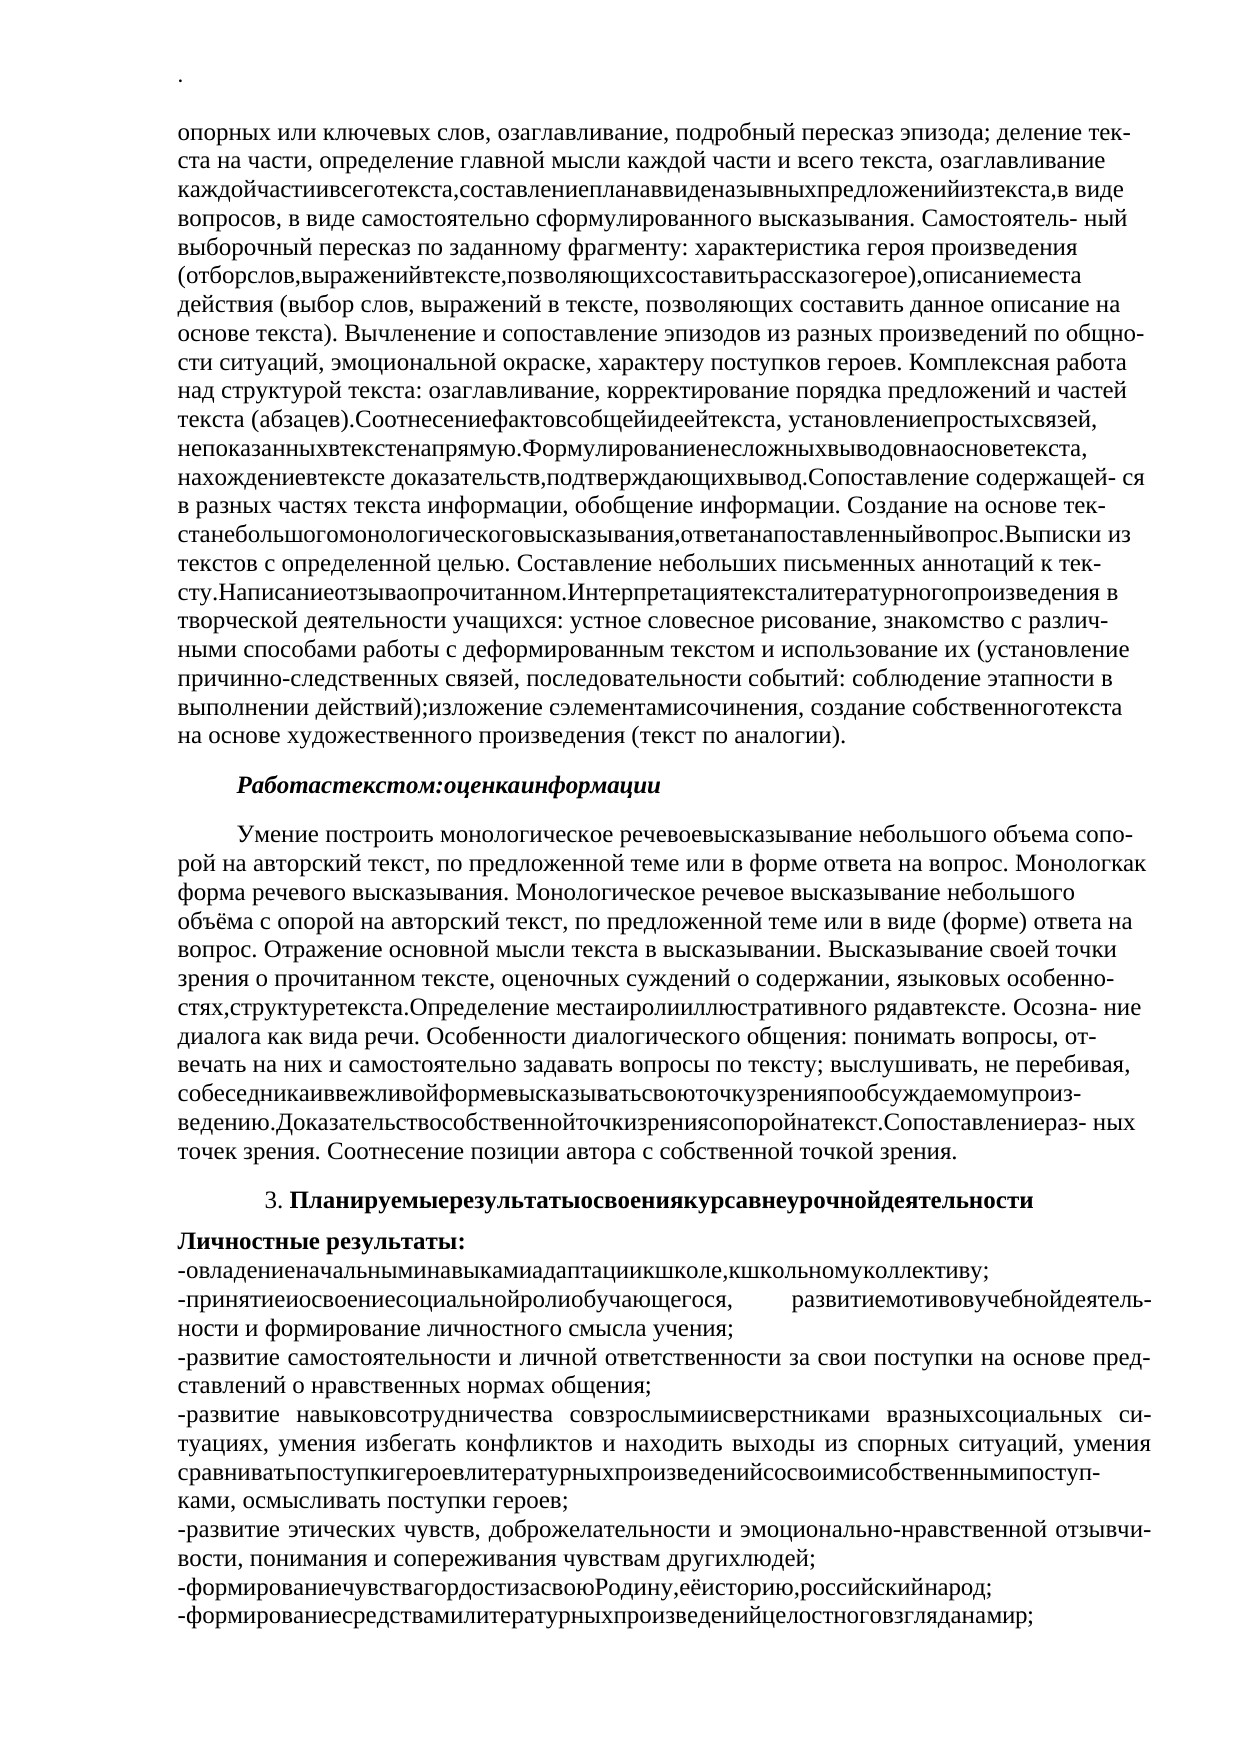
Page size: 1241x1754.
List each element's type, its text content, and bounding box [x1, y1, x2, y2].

text -развитие навыковсотрудничества совзрослымиисверстниками вразныхсоциальных си- туациях, умения избегать конфликтов и находить выходы из спорных ситуаций, умения сравниватьпоступкигероевлитературныхпроизведенийсосвоимисобственнымипоступ- ками, осмысливать поступки героев; [177, 1399, 1152, 1514]
text опорных или ключевых слов, озаглавливание, подробный пересказ эпизода; деление тек- ста на части, определение главной мысли каждой части и всего текста, озаглавливание каждойчастиивсеготекста,составлениепланаввиденазывныхпредложенийизтекста,в виде вопросов, в виде самостоятельно сформулированного высказывания. Самостоятель- ный выборочный пересказ по заданному фрагменту: характеристика героя произведения (отборслов,выраженийвтексте,позволяющихсоставитьрассказогерое),описаниеместа действия (выбор слов, выражений в тексте, позволяющих составить данное описание на основе текста). Вычленение и сопоставление эпизодов из разных произведений по общно- сти ситуаций, эмоциональной окраске, характеру поступков героев. Комплексная работа над структурой текста: озаглавливание, корректирование порядка предложений и частей текста (абзацев).Соотнесениефактовсобщейидеейтекста, установлениепростыхсвязей, непоказанныхвтекстенапрямую.Формулированиенесложныхвыводовнаосноветекста, нахождениевтексте доказательств,подтверждающихвывод.Сопоставление содержащей- ся в разных частях текста информации, обобщение информации. Создание на основе тек- станебольшогомонологическоговысказывания,ответанапоставленныйвопрос.Выписки из текстов с определенной целью. Составление небольших письменных аннотаций к тек- сту.Написаниеотзываопрочитанном.Интерпретациятексталитературногопроизведения в творческой деятельности учащихся: устное словесное рисование, знакомство с различ- ными способами работы с деформированным текстом и использование их (установление причинно-следственных связей, последовательности событий: соблюдение этапности в выполнении действий);изложение сэлементамисочинения, создание собственноготекста на основе художественного произведения (текст по аналогии). [177, 117, 1151, 749]
subtitle Работастекстом:оценкаинформации [236, 770, 1240, 799]
text Умение построить монологическое речевоевысказывание небольшого объема сопо- рой на авторский текст, по предложенной теме или в форме ответа на вопрос. Монологкак форма речевого высказывания. Монологическое речевое высказывание небольшого объёма с опорой на авторский текст, по предложенной теме или в виде (форме) ответа на вопрос. Отражение основной мысли текста в высказывании. Высказывание своей точки зрения о прочитанном тексте, оценочных суждений о содержании, языковых особенно- стях,структуретекста.Определение местаиролииллюстративного рядавтексте. Осозна- ние диалога как вида речи. Особенности диалогического общения: понимать вопросы, от- вечать на них и самостоятельно задавать вопросы по тексту; выслушивать, не перебивая, собеседникаиввежливойформевысказыватьсвоюточкузренияпообсуждаемомупроиз- ведению.Доказательствособственнойточкизрениясопоройнатекст.Сопоставлениераз- ных точек зрения. Соотнесение позиции автора с собственной точкой зрения. [177, 819, 1148, 1164]
text -формированиечувствагордостизасвоюРодину,еёисторию,российскийнарод; [177, 1572, 1240, 1601]
subtitle Планируемыерезультатыосвоениякурсавнеурочнойдеятельности Личностные результаты: [177, 1173, 1064, 1255]
text -формированиесредствамилитературныхпроизведенийцелостноговзгляданамир; [177, 1601, 1240, 1629]
text -развитие самостоятельности и личной ответственности за свои поступки на основе пред- ставлений о нравственных нормах общения; [177, 1342, 1152, 1399]
text -развитие этических чувств, доброжелательности и эмоционально-нравственной отзывчи- вости, понимания и сопереживания чувствам другихлюдей; [177, 1514, 1152, 1572]
text -принятиеиосвоениесоциальнойролиобучающегося, развитиемотивовучебнойдеятель- ности и формирование личностного смысла учения; [177, 1284, 1152, 1342]
text -овладениеначальныминавыкамиадаптациикшколе,кшкольномуколлективу; [177, 1255, 1240, 1284]
